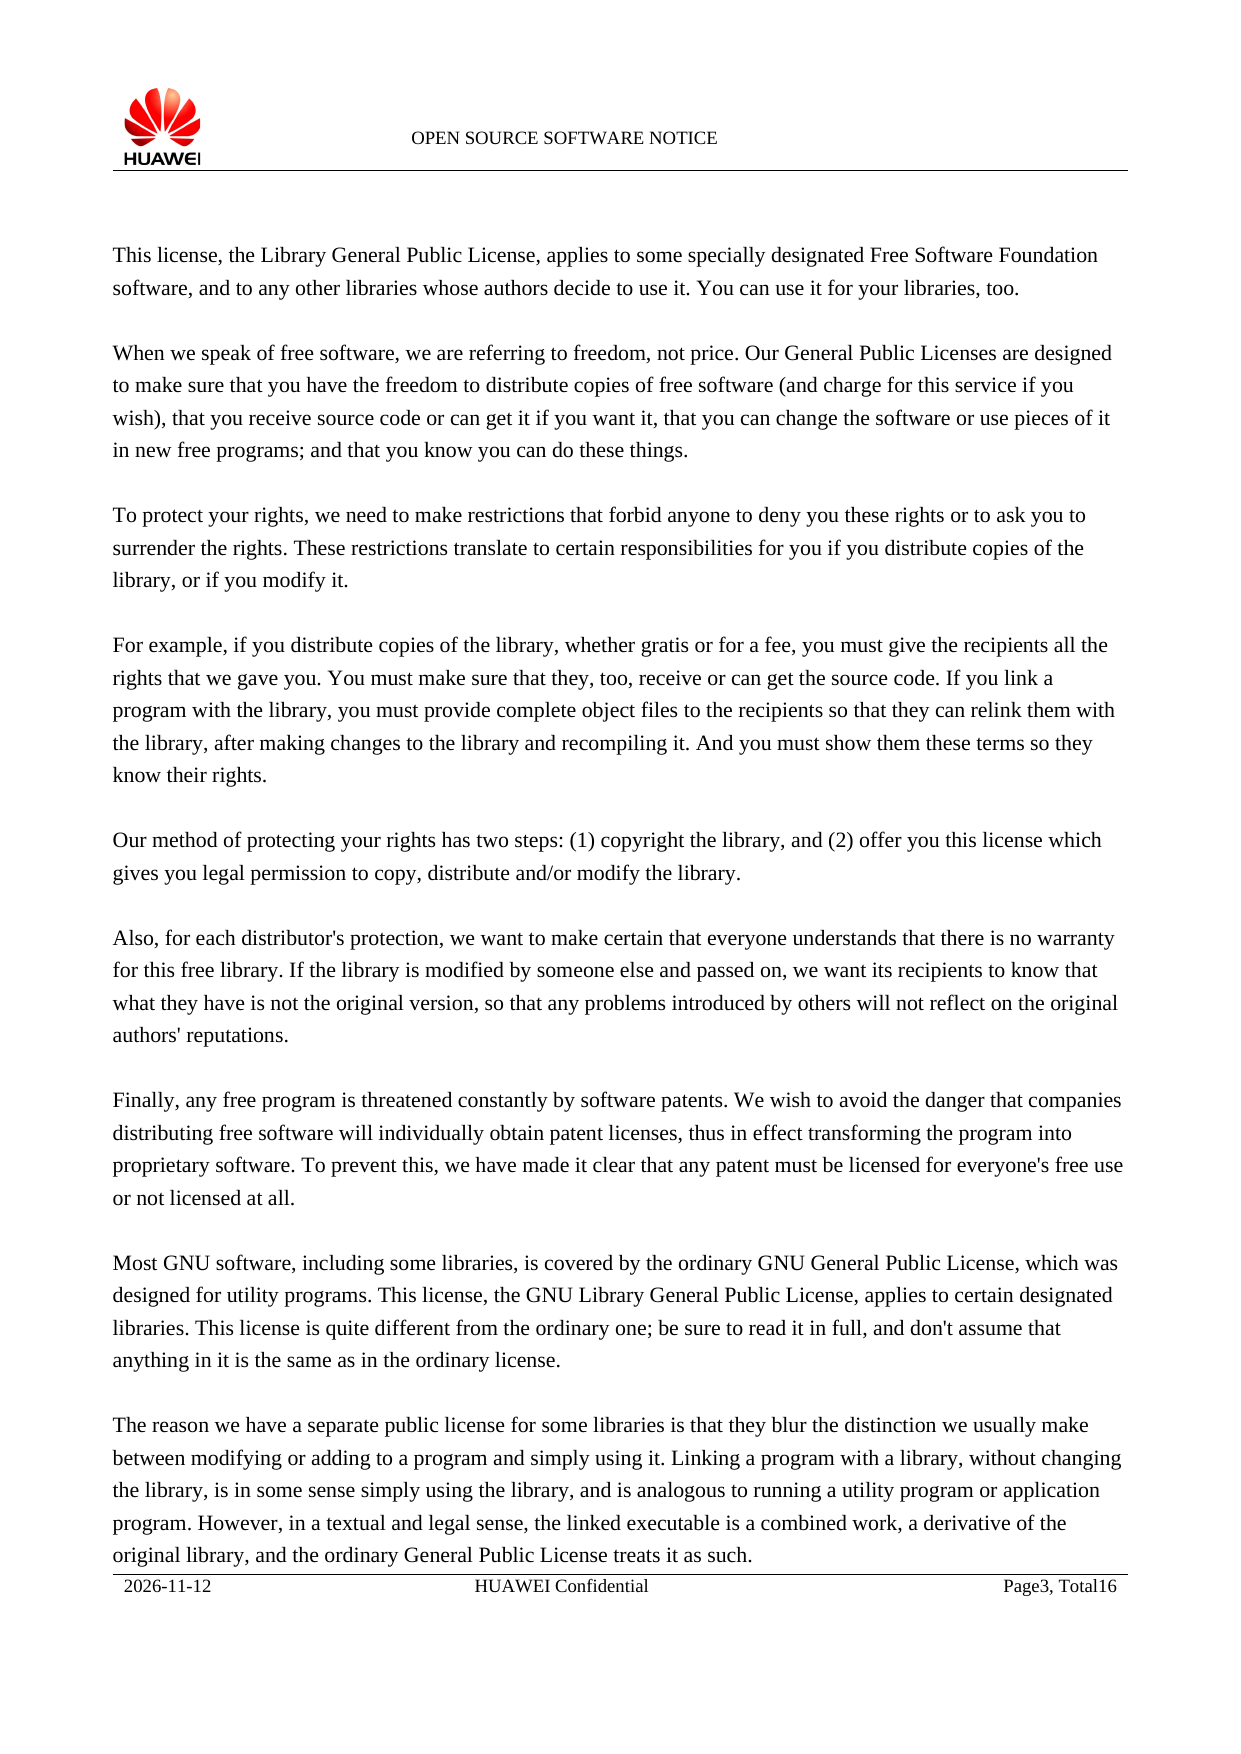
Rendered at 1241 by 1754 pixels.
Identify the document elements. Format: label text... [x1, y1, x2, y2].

picture [124, 88, 201, 165]
